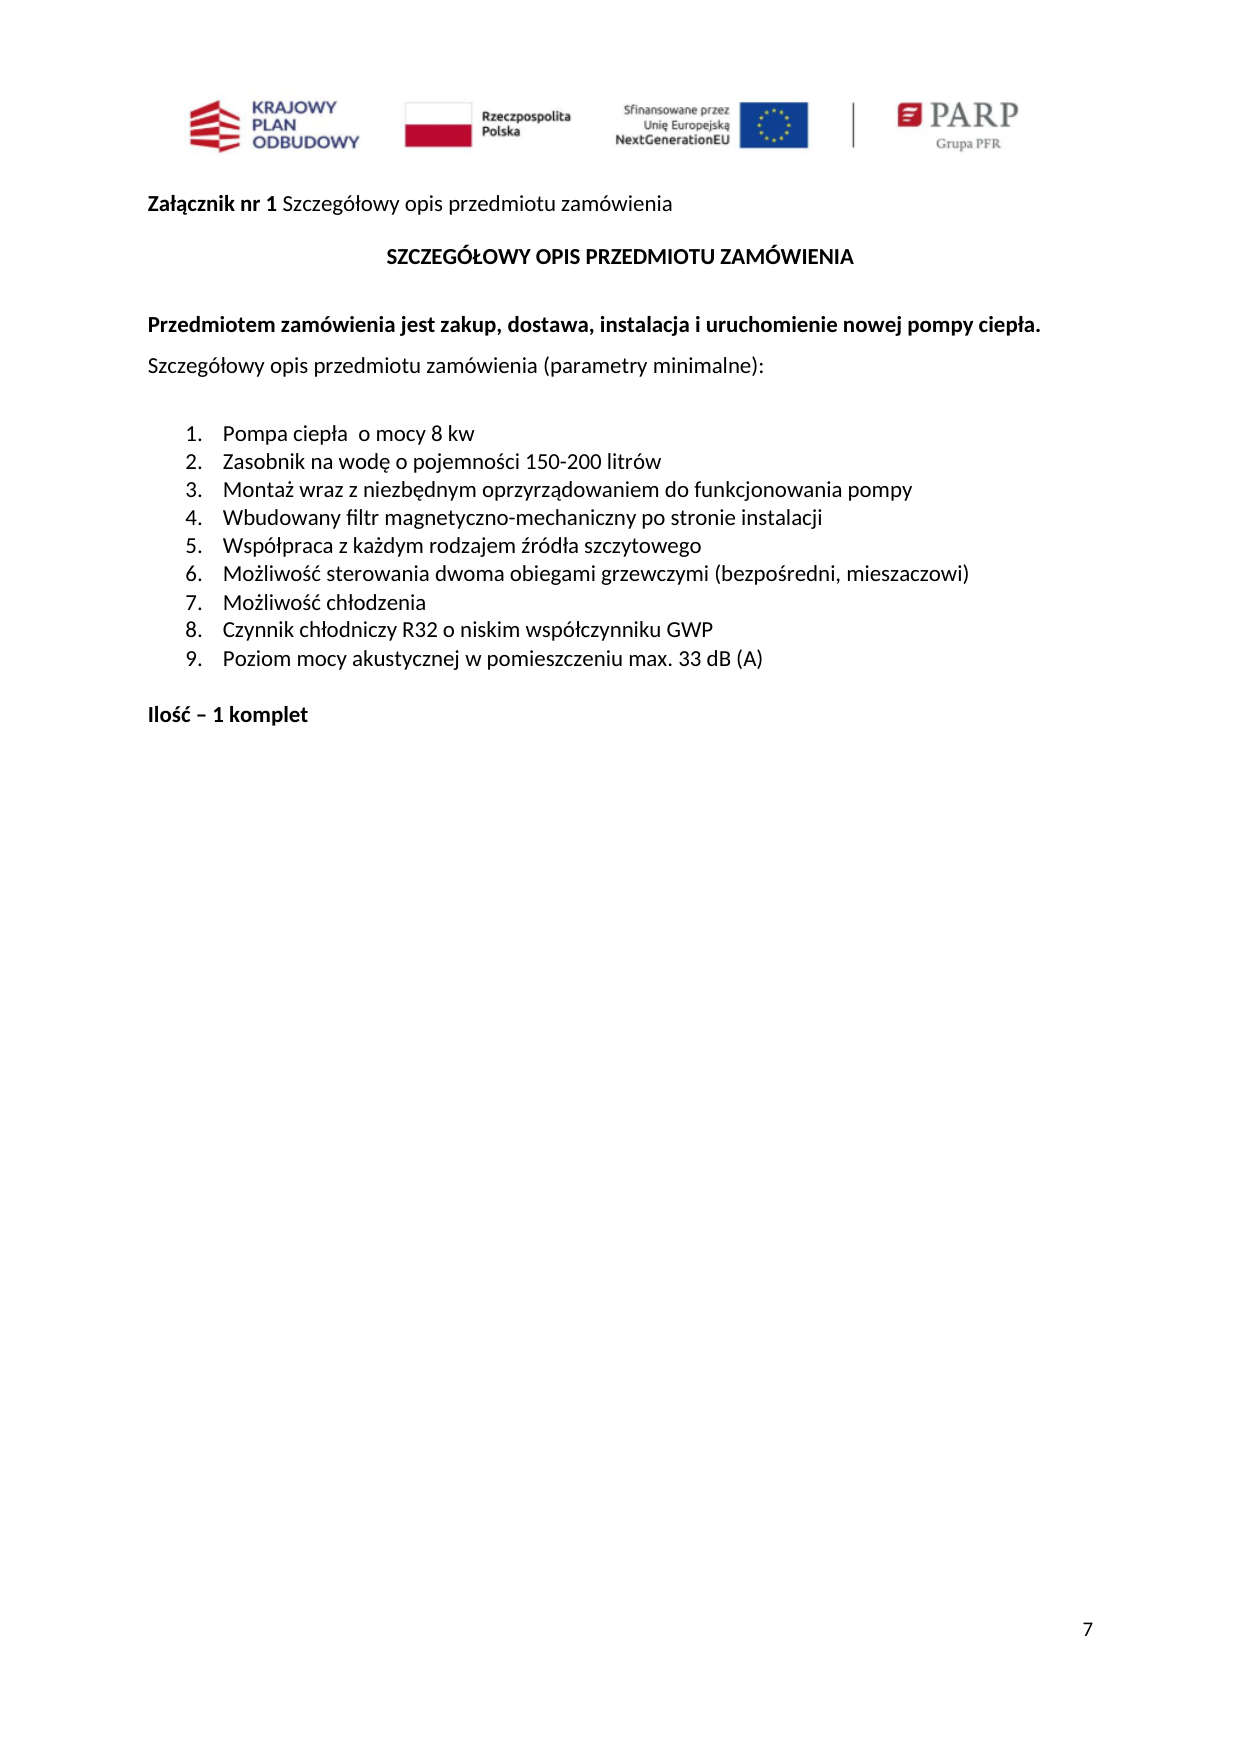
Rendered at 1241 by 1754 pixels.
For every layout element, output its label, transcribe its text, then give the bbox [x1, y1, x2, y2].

list Montaż wraz z niezbędnym oprzyrządowaniem do funkcjonowania pompy [185, 476, 1093, 503]
picture [147, 79, 1093, 165]
list Możliwość chłodzenia [185, 588, 1093, 616]
text Szczegółowy opis przedmiotu zamówienia (parametry minimalne): [148, 351, 1093, 379]
list Wbudowany filtr magnetyczno-mechaniczny po stronie instalacji [185, 503, 1093, 532]
text Załącznik nr 1 Szczegółowy opis przedmiotu zamówienia [148, 189, 1093, 217]
text SZCZEGÓŁOWY OPIS PRZEDMIOTU ZAMÓWIENIA [148, 242, 1093, 270]
list Współpraca z każdym rodzajem źródła szczytowego [185, 532, 1093, 559]
list Czynnik chłodniczy R32 o niskim współczynniku GWP [185, 616, 1093, 644]
list Zasobnik na wodę o pojemności 150-200 litrów [185, 447, 1093, 476]
list Pompa ciepła o mocy 8 kw [185, 419, 1093, 447]
list Poziom mocy akustycznej w pomieszczeniu max. 33 dB (A) [185, 644, 1093, 672]
text Przedmiotem zamówienia jest zakup, dostawa, instalacja i uruchomienie nowej pompy ciepła. [148, 310, 1093, 338]
list Możliwość sterowania dwoma obiegami grzewczymi (bezpośredni, mieszaczowi) [185, 559, 1093, 588]
text Ilość – 1 komplet [148, 700, 1093, 728]
